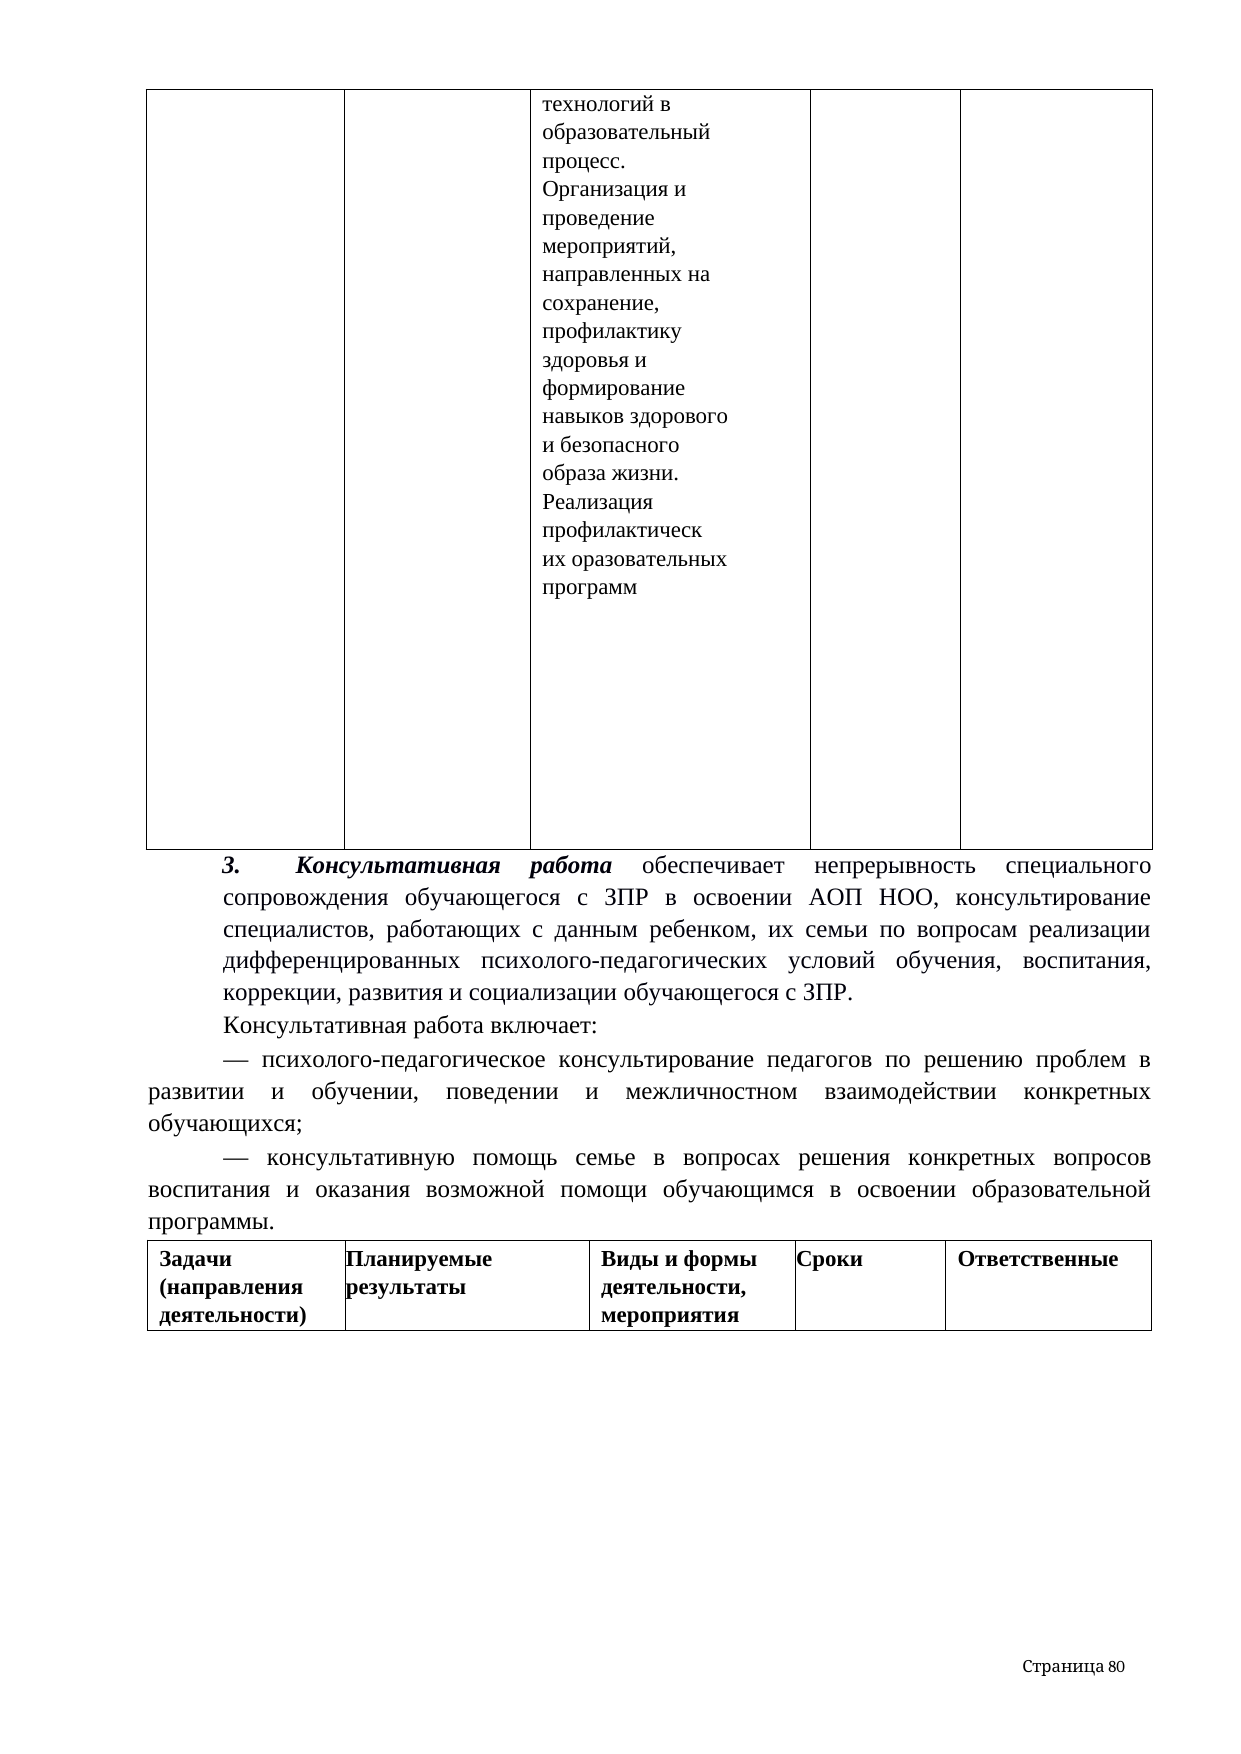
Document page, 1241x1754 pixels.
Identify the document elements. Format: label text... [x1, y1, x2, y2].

list Консультативная работа обеспечивает непрерывность специального сопровождения обучающегося с ЗПР в освоении АОП НОО, консультирование специалистов, работающих с данным ребенком, их семьи по вопросам реализации дифференцированных психолого-педагогических условий обучения, воспитания, коррекции, развития и социализации обучающегося с ЗПР. [222, 850, 1152, 1006]
table_header Планируемые результаты [346, 1241, 589, 1330]
table_cell [811, 90, 960, 849]
table_header Виды и формы деятельности, мероприятия [590, 1241, 795, 1330]
table_cell [961, 90, 1152, 849]
table_header Ответственные [946, 1241, 1151, 1330]
table_cell [147, 90, 344, 849]
text Консультативная работа включает: [223, 1011, 1152, 1039]
table_header Сроки [796, 1241, 945, 1330]
table_cell технологий в образовательный процесс. Организация и проведение мероприятий, направленных на сохранение, профилактику здоровья и формирование навыков здорового и безопасного образа жизни. Реализация профилактическ их оразовательных программ [531, 90, 810, 849]
table_cell [345, 90, 530, 849]
table_header Задачи (направления деятельности) [148, 1241, 345, 1330]
text ― консультативную помощь семье в вопросах решения конкретных вопросов воспитания и оказания возможной помощи обучающимся в освоении образовательной программы. [148, 1142, 1152, 1235]
text ― психолого-педагогическое консультирование педагогов по решению проблем в развитии и обучении, поведении и межличностном взаимодействии конкретных обучающихся; [148, 1044, 1152, 1137]
